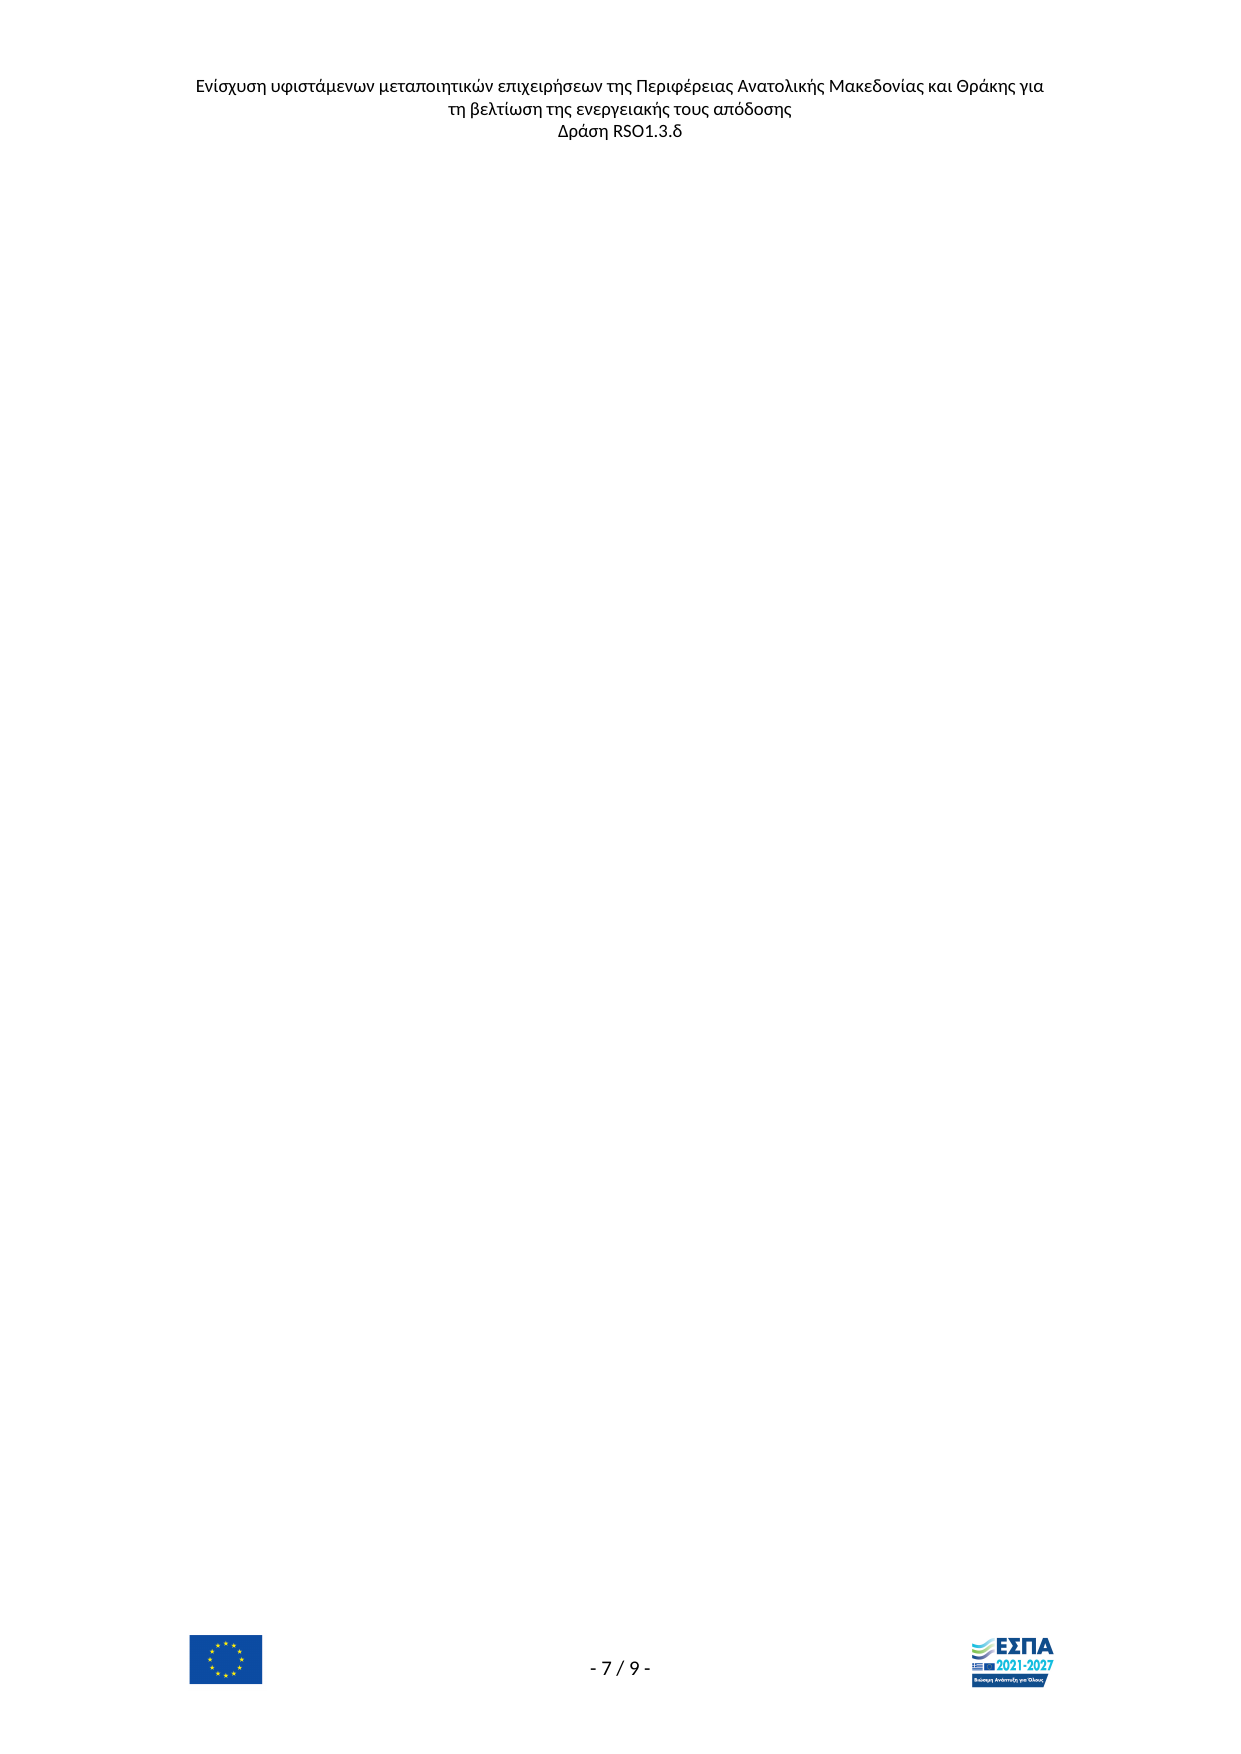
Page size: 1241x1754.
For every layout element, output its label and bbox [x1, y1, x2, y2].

picture [966, 1631, 1058, 1691]
picture [188, 1631, 267, 1691]
